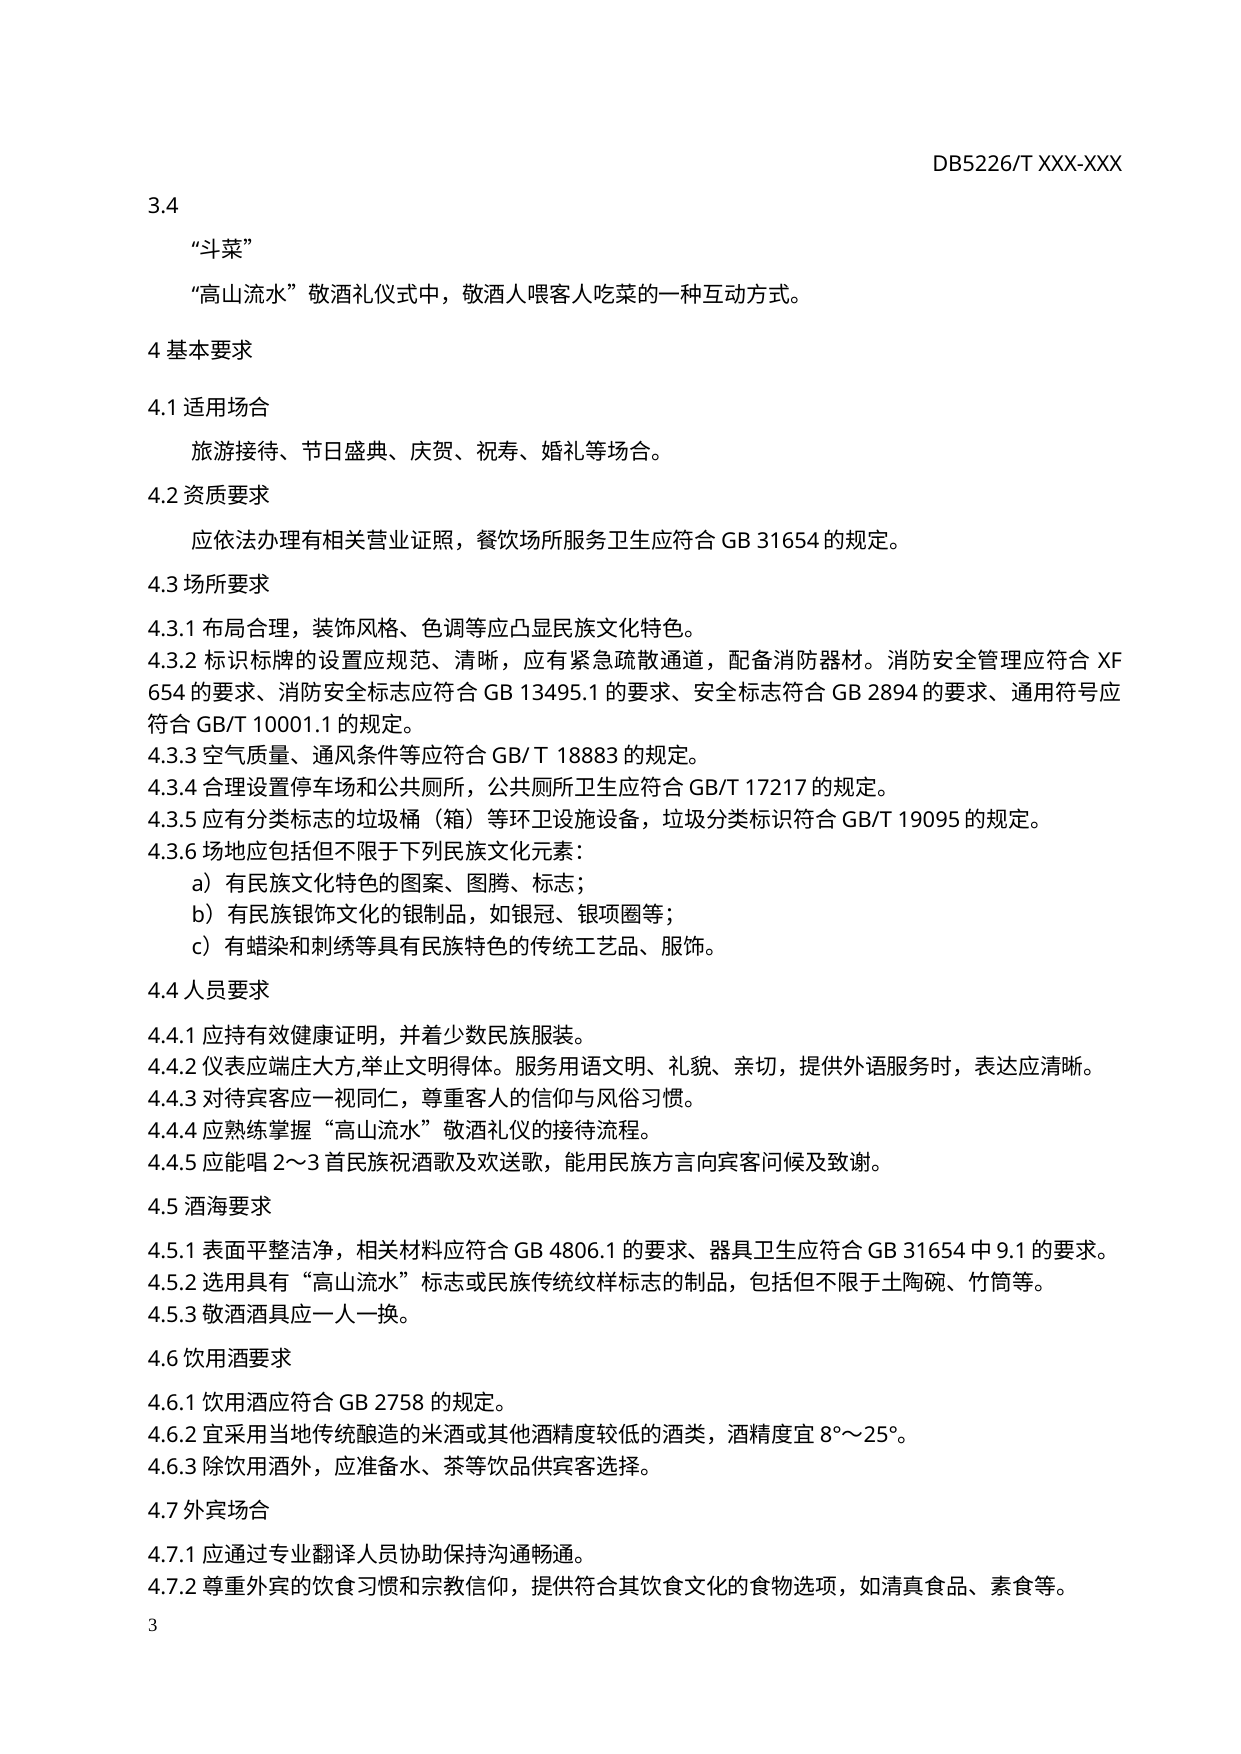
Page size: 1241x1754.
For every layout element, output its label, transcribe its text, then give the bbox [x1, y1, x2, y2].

text 4.4.2 仪表应端庄大方,举止文明得体。服务用语文明、礼貌、亲切，提供外语服务时，表达应清晰。 [148, 1049, 1122, 1081]
text 4.4.4 应熟练掌握“高山流水”敬酒礼仪的接待流程。 [148, 1113, 1122, 1145]
text 4.6.3 除饮用酒外，应准备水、茶等饮品供宾客选择。 [148, 1449, 1122, 1481]
text 4.6.1 饮用酒应符合GB 2758 的规定。 [148, 1385, 1122, 1417]
text 4.6.2 宜采用当地传统酿造的米酒或其他酒精度较低的酒类，酒精度宜8°～25°。 [148, 1417, 1122, 1449]
list 3.4 [148, 190, 1122, 220]
list 4.3场所要求 [148, 567, 1122, 599]
list 4.2资质要求 [148, 478, 1122, 510]
text 4.4.5 应能唱2～3首民族祝酒歌及欢送歌，能用民族方言向宾客问候及致谢。 [148, 1145, 1122, 1176]
text “高山流水”敬酒礼仪式中，敬酒人喂客人吃菜的一种互动方式。 [148, 277, 1122, 308]
text 4.3.4 合理设置停车场和公共厕所，公共厕所卫生应符合GB/T 17217的规定。 [148, 770, 1122, 802]
text 4.5.1 表面平整洁净，相关材料应符合GB 4806.1的要求、器具卫生应符合GB 31654中9.1的要求。 [148, 1233, 1122, 1265]
text 4.3.2 标识标牌的设置应规范、清晰，应有紧急疏散通道，配备消防器材。消防安全管理应符合XF 654的要求、消防安全标志应符合GB 13495.1的要求、安全标志符合GB 2894的要求、通用符号应符合GB/T 10001.1的规定。 [148, 643, 1122, 738]
list 4.5 酒海要求 [148, 1189, 1122, 1221]
text 4.4.1 应持有效健康证明，并着少数民族服装。 [148, 1018, 1122, 1049]
text b）有民族银饰文化的银制品，如银冠、银项圈等； [148, 897, 1122, 929]
text 4.5.2 选用具有“高山流水”标志或民族传统纹样标志的制品，包括但不限于土陶碗、竹筒等。 [148, 1265, 1122, 1297]
list 4.7外宾场合 [148, 1493, 1122, 1525]
text 4.7.1 应通过专业翻译人员协助保持沟通畅通。 [148, 1537, 1122, 1569]
list “斗菜” [148, 232, 1122, 264]
text 4.4.3 对待宾客应一视同仁，尊重客人的信仰与风俗习惯。 [148, 1081, 1122, 1113]
text a）有民族文化特色的图案、图腾、标志； [148, 866, 1122, 897]
list 4.4人员要求 [148, 973, 1122, 1005]
text 4.3.5 应有分类标志的垃圾桶（箱）等环卫设施设备，垃圾分类标识符合GB/T 19095的规定。 [148, 802, 1122, 834]
text 4.7.2 尊重外宾的饮食习惯和宗教信仰，提供符合其饮食文化的食物选项，如清真食品、素食等。 [148, 1569, 1122, 1601]
list 4.1适用场合 [148, 390, 1122, 422]
text c）有蜡染和刺绣等具有民族特色的传统工艺品、服饰。 [148, 929, 1122, 961]
list 4 基本要求 [148, 333, 1122, 365]
text 4.3.6 场地应包括但不限于下列民族文化元素： [148, 834, 1122, 866]
text 4.3.1 布局合理，装饰风格、色调等应凸显民族文化特色。 [148, 611, 1122, 643]
list 4.6饮用酒要求 [148, 1341, 1122, 1373]
text 4.5.3 敬酒酒具应一人一换。 [148, 1297, 1122, 1328]
text 应依法办理有相关营业证照，餐饮场所服务卫生应符合GB 31654的规定。 [148, 523, 1122, 554]
text 旅游接待、节日盛典、庆贺、祝寿、婚礼等场合。 [148, 434, 1122, 466]
text 4.3.3 空气质量、通风条件等应符合GB/Ｔ18883的规定。 [148, 738, 1122, 770]
